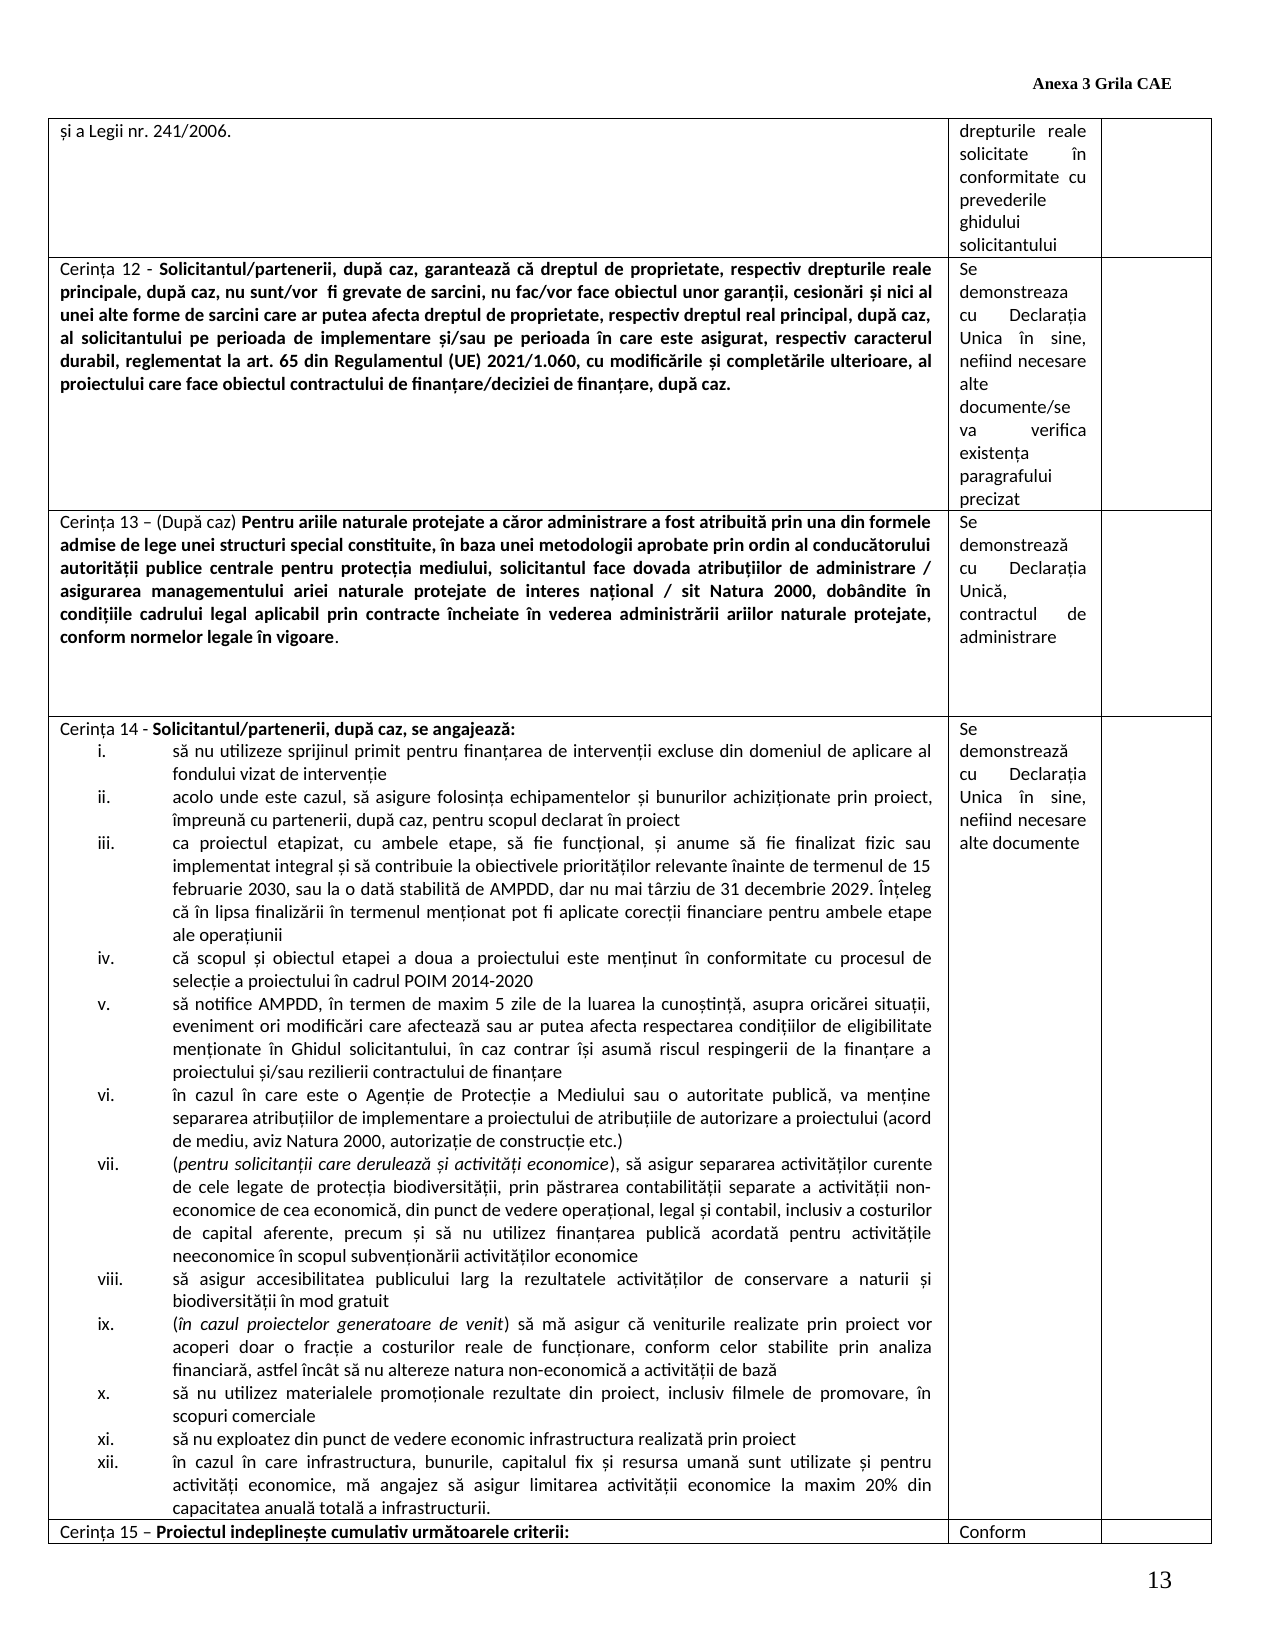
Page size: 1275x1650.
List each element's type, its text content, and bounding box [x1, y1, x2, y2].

table_cell [1102, 258, 1211, 510]
table_cell Se demonstrează cu Declarația Unică, contractul de administrare [949, 511, 1101, 716]
table_cell Cerința 14 - Solicitantul/partenerii, după caz, se angajează: să nu utilizeze sprijinul primit pentru finanțarea de intervenții excluse din domeniul de aplicare al fondului vizat de intervenție acolo unde este cazul, să asigure folosința echipamentelor şi bunurilor achiziționate prin proiect, împreună cu partenerii, după caz, pentru scopul declarat în proiect ca proiectul etapizat, cu ambele etape, să fie funcțional, și anume să fie finalizat fizic sau implementat integral și să contribuie la obiectivele priorităților relevante înainte de termenul de 15 februarie 2030, sau la o dată stabilită de AMPDD, dar nu mai târziu de 31 decembrie 2029. Înțeleg că în lipsa finalizării în termenul menționat pot fi aplicate corecții financiare pentru ambele etape ale operațiunii că scopul și obiectul etapei a doua a proiectului este menținut în conformitate cu procesul de selecție a proiectului în cadrul POIM 2014-2020 să notifice AMPDD, în termen de maxim 5 zile de la luarea la cunoștință, asupra oricărei situații, eveniment ori modificări care afectează sau ar putea afecta respectarea condițiilor de eligibilitate menționate în Ghidul solicitantului, în caz contrar își asumă riscul respingerii de la finanțare a proiectului și/sau rezilierii contractului de finanțare în cazul în care este o Agenție de Protecție a Mediului sau o autoritate publică, va menține separarea atribuțiilor de implementare a proiectului de atribuțiile de autorizare a proiectului (acord de mediu, aviz Natura 2000, autorizație de construcție etc.) (pentru solicitanții care derulează și activități economice), să asigur separarea activităților curente de cele legate de protecția biodiversității, prin păstrarea contabilității separate a activității non-economice de cea economică, din punct de vedere operațional, legal şi contabil, inclusiv a costurilor de capital aferente, precum și să nu utilizez finanțarea publică acordată pentru activitățile neeconomice în scopul subvenționării activităților economice să asigur accesibilitatea publicului larg la rezultatele activităților de conservare a naturii și biodiversității în mod gratuit (în cazul proiectelor generatoare de venit) să mă asigur că veniturile realizate prin proiect vor acoperi doar o fracție a costurilor reale de funcționare, conform celor stabilite prin analiza financiară, astfel încât să nu altereze natura non-economică a activității de bază să nu utilizez materialele promoționale rezultate din proiect, inclusiv filmele de promovare, în scopuri comerciale să nu exploatez din punct de vedere economic infrastructura realizată prin proiect în cazul în care infrastructura, bunurile, capitalul fix și resursa umană sunt utilizate și pentru activități economice, mă angajez să asigur limitarea activității economice la maxim 20% din capacitatea anuală totală a infrastructurii. [49, 717, 948, 1519]
table_cell [1102, 119, 1211, 257]
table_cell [949, 1520, 1101, 1543]
table_cell Cerința 13 – (După caz) Pentru ariile naturale protejate a căror administrare a fost atribuită prin una din formele admise de lege unei structuri special constituite, în baza unei metodologii aprobate prin ordin al conducătorului autorității publice centrale pentru protecția mediului, solicitantul face dovada atribuțiilor de administrare / asigurarea managementului ariei naturale protejate de interes național / sit Natura 2000, dobândite în condițiile cadrului legal aplicabil prin contracte încheiate în vederea administrării ariilor naturale protejate, conform normelor legale în vigoare. [49, 511, 948, 716]
table_cell Cerința 12 - Solicitantul/partenerii, după caz, garantează că dreptul de proprietate, respectiv drepturile reale principale, după caz, nu sunt/vor fi grevate de sarcini, nu fac/vor face obiectul unor garanții, cesionări și nici al unei alte forme de sarcini care ar putea afecta dreptul de proprietate, respectiv dreptul real principal, după caz, al solicitantului pe perioada de implementare și/sau pe perioada în care este asigurat, respectiv caracterul durabil, reglementat la art. 65 din Regulamentul (UE) 2021/1.060, cu modificările și completările ulterioare, al proiectului care face obiectul contractului de finanțare/deciziei de finanțare, după caz. [49, 258, 948, 510]
table_cell [1102, 717, 1211, 1519]
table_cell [49, 1520, 948, 1543]
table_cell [949, 119, 1101, 257]
table_cell [1102, 511, 1211, 716]
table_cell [49, 119, 948, 257]
table_cell Se demonstrează cu Declarația Unica în sine, nefiind necesare alte documente [949, 717, 1101, 1519]
table_cell Se demonstreaza cu Declarația Unica în sine, nefiind necesare alte documente/se va verifica existența paragrafului precizat [949, 258, 1101, 510]
table_cell [1102, 1520, 1211, 1543]
